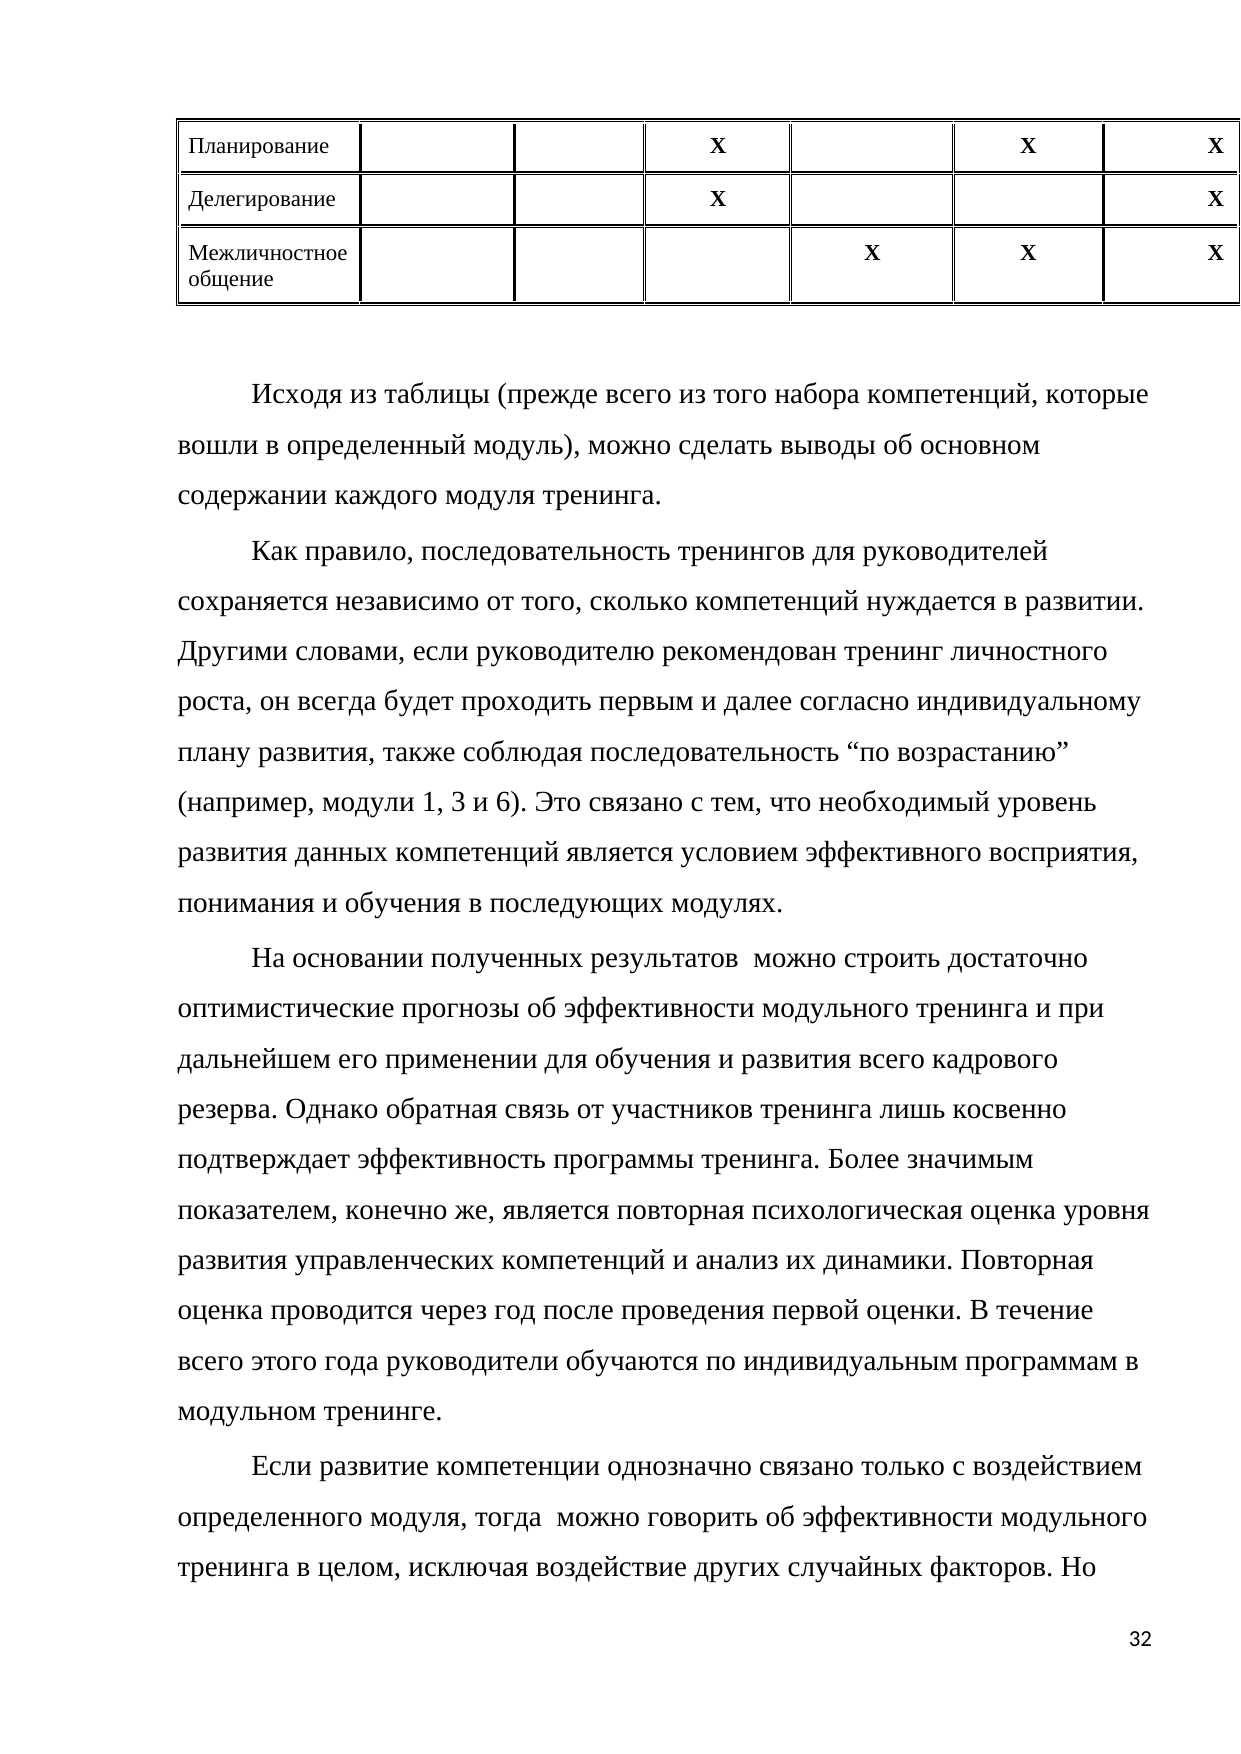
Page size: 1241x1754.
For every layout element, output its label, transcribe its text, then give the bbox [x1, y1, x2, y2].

table_cell Межличностное общение [179, 224, 360, 302]
table_cell Х [645, 122, 791, 171]
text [177, 1448, 1152, 1583]
table_cell [645, 228, 791, 302]
table_cell Х [954, 228, 1103, 302]
table_cell [514, 228, 645, 302]
table_cell [514, 122, 645, 171]
table_cell [955, 175, 1102, 224]
table_cell [792, 175, 952, 224]
table_cell Х [791, 228, 953, 302]
table_cell Планирование [179, 120, 360, 171]
table_cell [362, 175, 513, 224]
text На основании полученных результатов можно строить достаточно оптимистические прогнозы об эффективности модульного тренинга и при дальнейшем его применении для обучения и развития всего кадрового резерва. Однако обратная связь от участников тренинга лишь косвенно подтверждает эффективность программы тренинга. Более значимым показателем, конечно же, является повторная психологическая оценка уровня развития управленческих компетенций и анализ их динамики. Повторная оценка проводится через год после проведения первой оценки. В течение всего этого года руководители обучаются по индивидуальным программам в модульном тренинге. [177, 940, 1152, 1427]
table_cell Х [1103, 224, 1239, 302]
text Как правило, последовательность тренингов для руководителей сохраняется независимо от того, сколько компетенций нуждается в развитии. Другими словами, если руководителю рекомендован тренинг личностного роста, он всегда будет проходить первым и далее согласно индивидуальному плану развития, также соблюдая последовательность “по возрастанию” (например, модули 1, 3 и 6). Это связано с тем, что необходимый уровень развития данных компетенций является условием эффективного восприятия, понимания и обучения в последующих модулях. [177, 533, 1152, 918]
table_cell Делегирование [179, 171, 359, 224]
table_cell [516, 175, 643, 224]
table_cell Х [646, 175, 789, 224]
table_cell [791, 122, 953, 171]
table_cell Х [1105, 171, 1239, 224]
table_cell [360, 228, 514, 302]
text Исходя из таблицы (прежде всего из того набора компетенций, которые вошли в определенный модуль), можно сделать выводы об основном содержании каждого модуля тренинга. [177, 377, 1152, 511]
table_cell Х [954, 120, 1103, 171]
table_cell [360, 122, 514, 171]
table_cell Х [1103, 122, 1239, 171]
